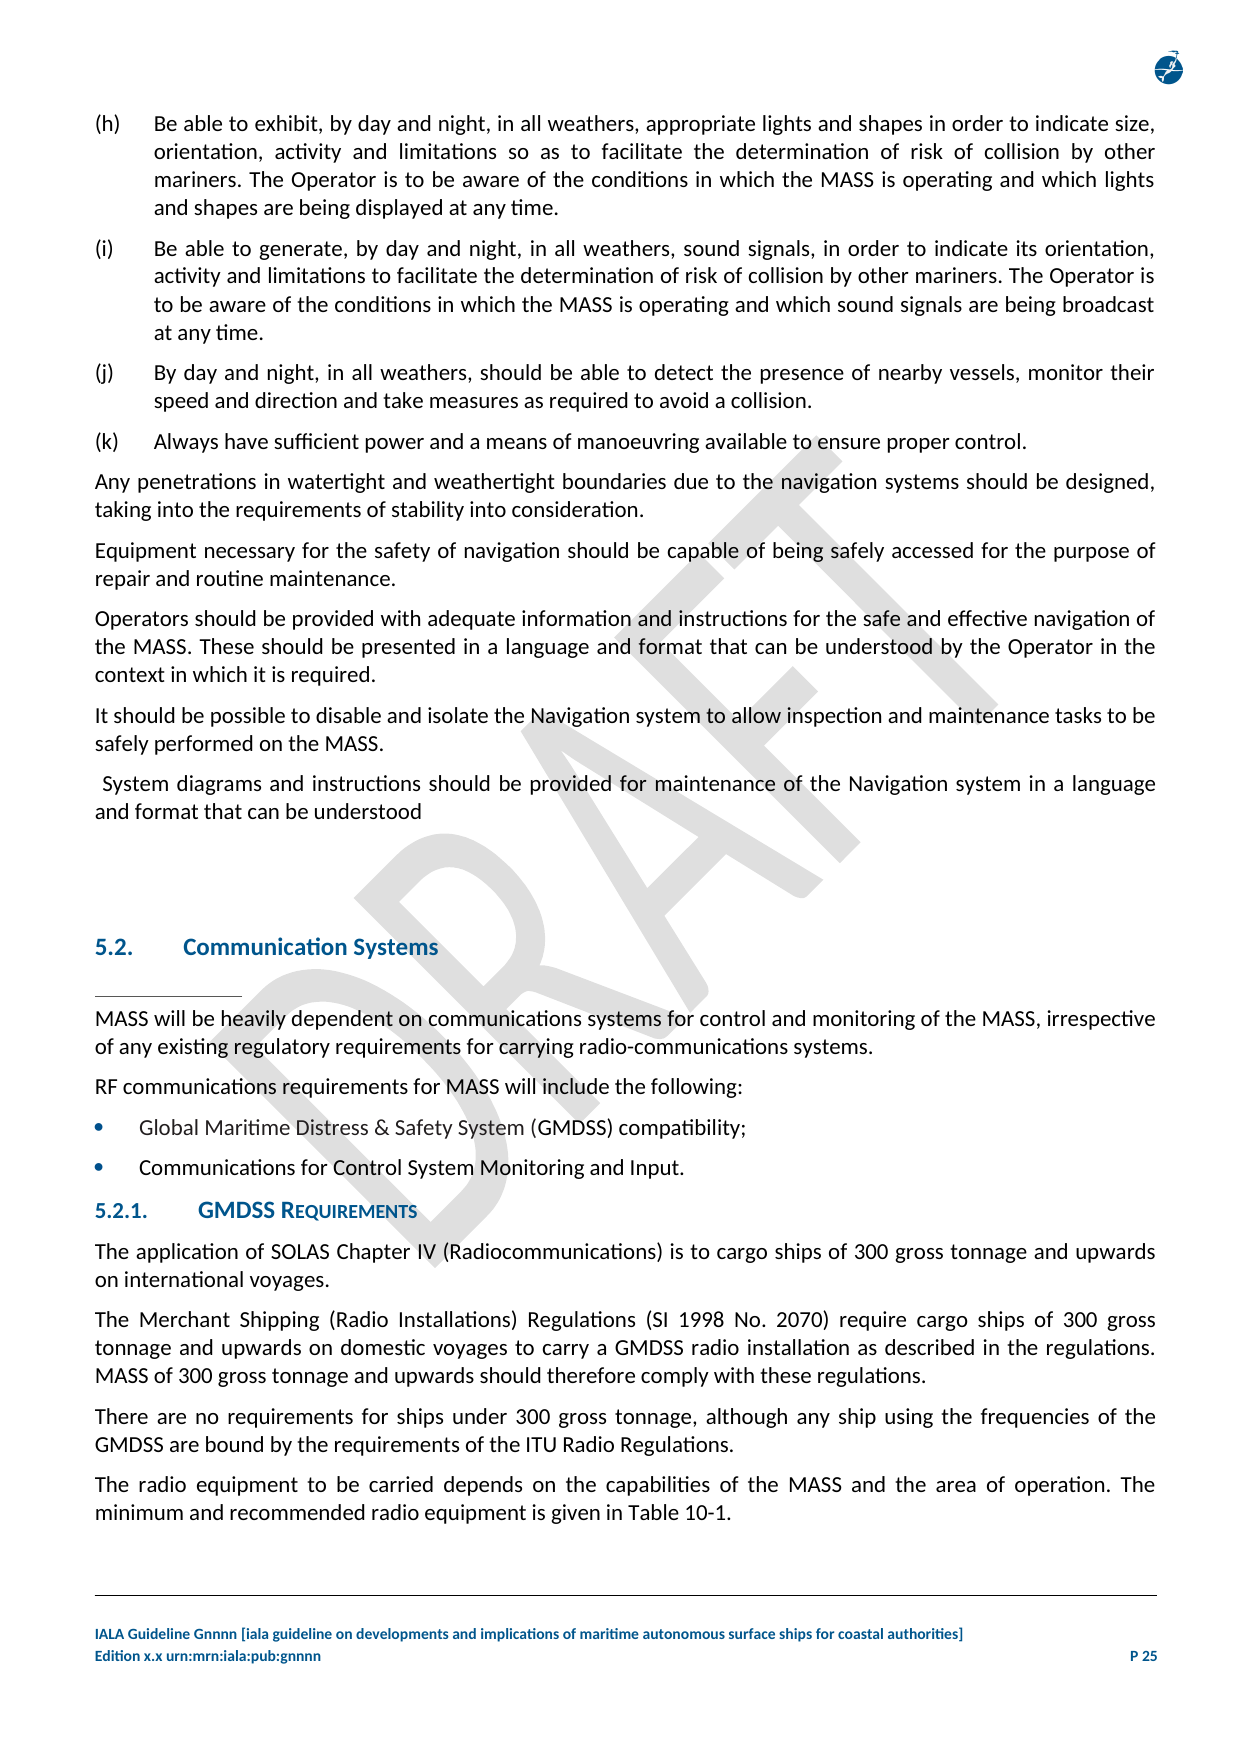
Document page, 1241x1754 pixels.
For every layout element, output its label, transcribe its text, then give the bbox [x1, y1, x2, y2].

text System diagrams and instructions should be provided for maintenance of the Navigation system in a language and format that can be understood [94, 769, 1157, 826]
list Be able to exhibit, by day and night, in all weathers, appropriate lights and shapes in order to indicate size, orientation, activity and limitations so as to facilitate the determination of risk of collision by other mariners. The Operator is to be aware of the conditions in which the MASS is operating and which lights and shapes are being displayed at any time. [94, 109, 1157, 221]
list Always have sufficient power and a means of manoeuvring available to ensure proper control. [94, 427, 1157, 455]
text Equipment necessary for the safety of navigation should be capable of being safely accessed for the purpose of repair and routine maintenance. [94, 536, 1157, 592]
list Global Maritime Distress & Safety System (GMDSS) compatibility; [94, 1113, 1157, 1141]
text Operators should be provided with adequate information and instructions for the safe and effective navigation of the MASS. These should be presented in a language and format that can be understood by the Operator in the context in which it is required. [94, 604, 1157, 688]
text The application of SOLAS Chapter IV (Radiocommunications) is to cargo ships of 300 gross tonnage and upwards on international voyages. [94, 1237, 1157, 1293]
list By day and night, in all weathers, should be able to detect the presence of nearby vessels, monitor their speed and direction and take measures as required to avoid a collision. [94, 358, 1157, 414]
list Be able to generate, by day and night, in all weathers, sound signals, in order to indicate its orientation, activity and limitations to facilitate the determination of risk of collision by other mariners. The Operator is to be aware of the conditions in which the MASS is operating and which sound signals are being broadcast at any time. [94, 234, 1157, 346]
list Communications for Control System Monitoring and Input. [94, 1153, 1157, 1181]
text MASS will be heavily dependent on communications systems for control and monitoring of the MASS, irrespective of any existing regulatory requirements for carrying radio-communications systems. [94, 1004, 1157, 1060]
subtitle GMDSS Requirements [94, 1194, 1069, 1224]
text It should be possible to disable and isolate the Navigation system to allow inspection and maintenance tasks to be safely performed on the MASS. [94, 701, 1157, 757]
text The radio equipment to be carried depends on the capabilities of the MASS and the area of operation. The minimum and recommended radio equipment is given in Table 10-1. [94, 1471, 1157, 1527]
subtitle Communication Systems [94, 932, 1157, 962]
text The Merchant Shipping (Radio Installations) Regulations (SI 1998 No. 2070) require cargo ships of 300 gross tonnage and upwards on domestic voyages to carry a GMDSS radio installation as described in the regulations. MASS of 300 gross tonnage and upwards should therefore comply with these regulations. [94, 1305, 1157, 1389]
text Any penetrations in watertight and weathertight boundaries due to the navigation systems should be designed, taking into the requirements of stability into consideration. [94, 467, 1157, 523]
text RF communications requirements for MASS will include the following: [94, 1072, 1157, 1100]
text There are no requirements for ships under 300 gross tonnage, although any ship using the frequencies of the GMDSS are bound by the requirements of the ITU Radio Regulations. [94, 1402, 1157, 1458]
picture [1123, 0, 1241, 119]
